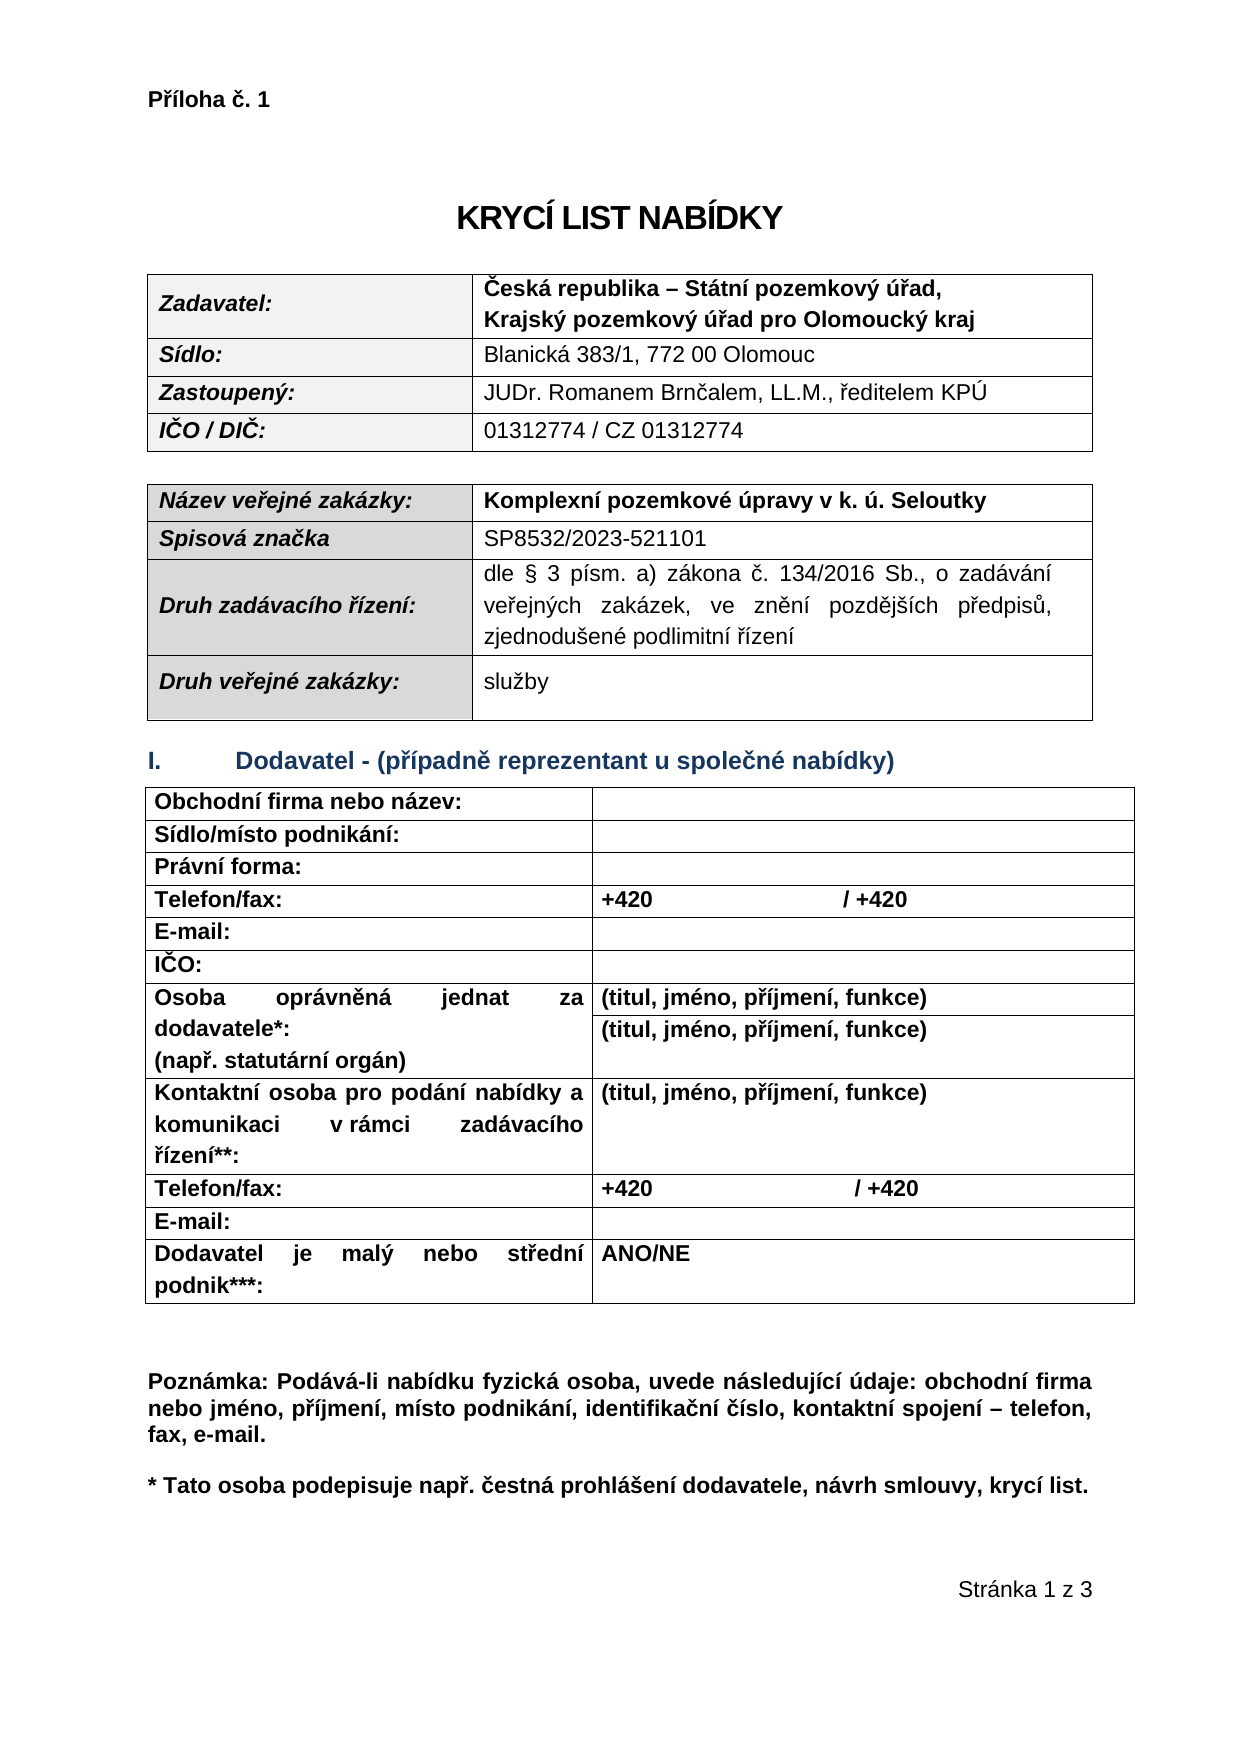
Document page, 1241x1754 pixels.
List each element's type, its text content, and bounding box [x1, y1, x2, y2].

table_cell Sídlo/místo podnikání: [146, 821, 592, 852]
table_header [593, 788, 1134, 819]
table_cell Kontaktní osoba pro podání nabídky a komunikaci v rámci zadávacího řízení**: [146, 1079, 592, 1174]
table_header Obchodní firma nebo název: [146, 788, 592, 819]
table_cell [593, 853, 1134, 885]
table_cell +420 / +420 [593, 886, 1134, 917]
table_cell [593, 951, 1134, 982]
table_cell Spisová značka [148, 522, 472, 559]
table_cell ANO/NE [593, 1240, 1134, 1303]
table_cell Osoba oprávněná jednat za dodavatele*: (např. statutární orgán) [146, 984, 592, 1078]
table_cell Druh zadávacího řízení: [148, 560, 472, 655]
subtitle Dodavatel - (případně reprezentant u společné nabídky) [148, 746, 1093, 774]
table_header Zadavatel: [148, 275, 472, 338]
title Krycí list nabídky [148, 198, 1093, 236]
table_cell IČO / DIČ: [148, 414, 472, 451]
table_header Česká republika – Státní pozemkový úřad, Krajský pozemkový úřad pro Olomoucký kraj [473, 275, 1092, 338]
table_cell dle § 3 písm. a) zákona č. 134/2016 Sb., o zadávání veřejných zakázek, ve znění pozdějších předpisů, zjednodušené podlimitní řízení [473, 560, 1092, 655]
table_cell E-mail: [146, 918, 592, 950]
table_cell E-mail: [146, 1208, 592, 1239]
text Poznámka: Podává-li nabídku fyzická osoba, uvede následující údaje: obchodní firma nebo jméno, příjmení, místo podnikání, identifikační číslo, kontaktní spojení – telefon, fax, e-mail. [148, 1368, 1093, 1447]
table_cell Telefon/fax: [146, 1175, 592, 1207]
table_cell [593, 821, 1134, 852]
table_cell Dodavatel je malý nebo střední podnik***: [146, 1240, 592, 1303]
table_cell 01312774 / CZ 01312774 [473, 414, 1092, 451]
table_cell [593, 1208, 1134, 1239]
table_cell Zastoupený: [148, 377, 472, 413]
table_cell Sídlo: [148, 339, 472, 376]
table_cell Právní forma: [146, 853, 592, 885]
table_cell Blanická 383/1, 772 00 Olomouc [473, 339, 1092, 376]
table_cell +420 / +420 [593, 1175, 1134, 1207]
table_cell IČO: [146, 951, 592, 982]
table_cell [593, 918, 1134, 950]
table_cell služby [473, 656, 1092, 719]
table_cell (titul, jméno, příjmení, funkce) [593, 1016, 1134, 1078]
table_cell Druh veřejné zakázky: [148, 656, 472, 719]
table_cell JUDr. Romanem Brnčalem, LL.M., ředitelem KPÚ [473, 377, 1092, 413]
table_cell (titul, jméno, příjmení, funkce) [593, 984, 1134, 1015]
text * Tato osoba podepisuje např. čestná prohlášení dodavatele, návrh smlouvy, krycí list. [148, 1472, 1093, 1499]
table_header Komplexní pozemkové úpravy v k. ú. Seloutky [473, 485, 1092, 521]
table_cell SP8532/2023-521101 [473, 522, 1092, 559]
table_cell (titul, jméno, příjmení, funkce) [593, 1079, 1134, 1174]
table_cell Telefon/fax: [146, 886, 592, 917]
table_header Název veřejné zakázky: [148, 485, 472, 521]
